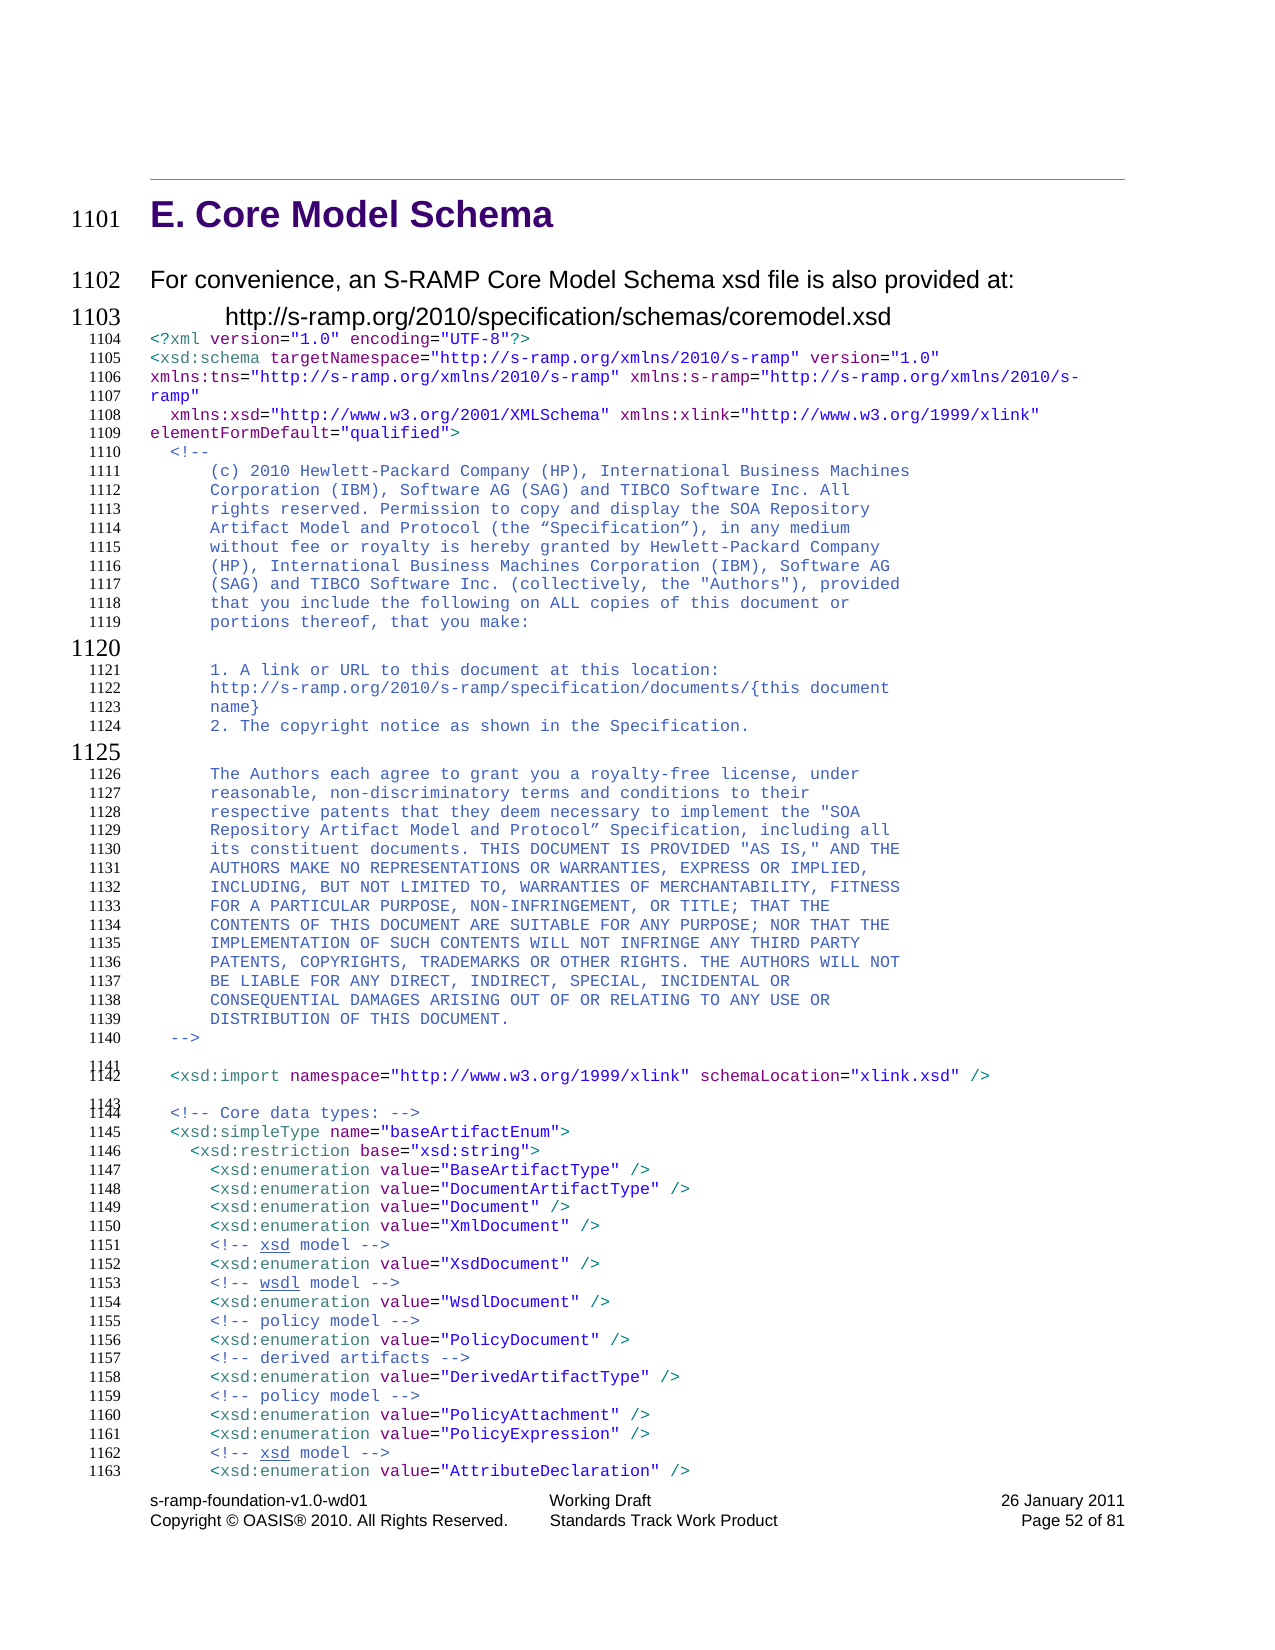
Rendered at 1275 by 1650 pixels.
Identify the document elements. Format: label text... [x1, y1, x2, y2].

text http://s-ramp.org/2010/specification/schemas/coremodel.xsd [225, 302, 1125, 331]
text <xsd:enumeration value="DocumentArtifactType" /> [150, 1180, 1125, 1199]
text AUTHORS MAKE NO REPRESENTATIONS OR WARRANTIES, EXPRESS OR IMPLIED, [150, 860, 1125, 878]
text <!-- policy model --> [150, 1388, 1125, 1406]
text Artifact Model and Protocol (the “Specification”), in any medium [150, 519, 1125, 538]
text its constituent documents. THIS DOCUMENT IS PROVIDED "AS IS," AND THE [150, 841, 1125, 860]
text <xsd:enumeration value="BaseArtifactType" /> [150, 1161, 1125, 1180]
text <!-- policy model --> [150, 1312, 1125, 1331]
text IMPLEMENTATION OF SUCH CONTENTS WILL NOT INFRINGE ANY THIRD PARTY [150, 935, 1125, 954]
text DISTRIBUTION OF THIS DOCUMENT. [150, 1011, 1125, 1029]
subtitle Core Model Schema [150, 180, 1125, 236]
text <!-- xsd model --> [150, 1237, 1125, 1256]
text For convenience, an S-RAMP Core Model Schema xsd file is also provided at: [150, 265, 1125, 294]
text 1. A link or URL to this document at this location: [150, 661, 1125, 680]
text --> [150, 1029, 1125, 1048]
text <xsd:restriction base="xsd:string"> [150, 1142, 1125, 1161]
text <!-- xsd model --> [150, 1444, 1125, 1463]
text <xsd:enumeration value="XsdDocument" /> [150, 1256, 1125, 1274]
text 2. The copyright notice as shown in the Specification. [150, 718, 1125, 737]
text The Authors each agree to grant you a royalty-free license, under [150, 765, 1125, 784]
text rights reserved. Permission to copy and display the SOA Repository [150, 501, 1125, 519]
text respective patents that they deem necessary to implement the "SOA [150, 803, 1125, 822]
text <!-- derived artifacts --> [150, 1350, 1125, 1369]
text INCLUDING, BUT NOT LIMITED TO, WARRANTIES OF MERCHANTABILITY, FITNESS [150, 878, 1125, 897]
text <xsd:enumeration value="Document" /> [150, 1199, 1125, 1218]
text <xsd:import namespace="http://www.w3.org/1999/xlink" schemaLocation="xlink.xsd" /> [150, 1067, 1125, 1086]
text Repository Artifact Model and Protocol” Specification, including all [150, 822, 1125, 841]
text CONTENTS OF THIS DOCUMENT ARE SUITABLE FOR ANY PURPOSE; NOR THAT THE [150, 916, 1125, 935]
text FOR A PARTICULAR PURPOSE, NON-INFRINGEMENT, OR TITLE; THAT THE [150, 897, 1125, 916]
text (c) 2010 Hewlett-Packard Company (HP), International Business Machines [150, 463, 1125, 482]
text without fee or royalty is hereby granted by Hewlett-Packard Company [150, 538, 1125, 557]
text <!-- wsdl model --> [150, 1274, 1125, 1293]
text xmlns:xsd="http://www.w3.org/2001/XMLSchema" xmlns:xlink="http://www.w3.org/1999/xlink" elementFormDefault="qualified"> [150, 406, 1125, 444]
text http://s-ramp.org/2010/s-ramp/specification/documents/{this document [150, 680, 1125, 699]
text (SAG) and TIBCO Software Inc. (collectively, the "Authors"), provided [150, 576, 1125, 595]
text <xsd:schema targetNamespace="http://s-ramp.org/xmlns/2010/s-ramp" version="1.0" xmlns:tns="http://s-ramp.org/xmlns/2010/s-ramp" xmlns:s-ramp="http://s-ramp.org/xmlns/2010/s-ramp" [150, 350, 1125, 406]
text portions thereof, that you make: [150, 614, 1125, 632]
text <xsd:enumeration value="PolicyExpression" /> [150, 1425, 1125, 1444]
text name} [150, 699, 1125, 718]
text <xsd:simpleType name="baseArtifactEnum"> [150, 1124, 1125, 1142]
text PATENTS, COPYRIGHTS, TRADEMARKS OR OTHER RIGHTS. THE AUTHORS WILL NOT [150, 954, 1125, 973]
text <xsd:enumeration value="AttributeDeclaration" /> [150, 1463, 1125, 1482]
text BE LIABLE FOR ANY DIRECT, INDIRECT, SPECIAL, INCIDENTAL OR [150, 973, 1125, 992]
text <?xml version="1.0" encoding="UTF-8"?> [150, 331, 1125, 350]
text CONSEQUENTIAL DAMAGES ARISING OUT OF OR RELATING TO ANY USE OR [150, 992, 1125, 1011]
text <xsd:enumeration value="PolicyAttachment" /> [150, 1406, 1125, 1425]
text <xsd:enumeration value="PolicyDocument" /> [150, 1331, 1125, 1350]
text <!-- [150, 444, 1125, 463]
text Corporation (IBM), Software AG (SAG) and TIBCO Software Inc. All [150, 482, 1125, 501]
text reasonable, non-discriminatory terms and conditions to their [150, 784, 1125, 803]
text (HP), International Business Machines Corporation (IBM), Software AG [150, 557, 1125, 576]
text <xsd:enumeration value="DerivedArtifactType" /> [150, 1369, 1125, 1388]
text <xsd:enumeration value="XmlDocument" /> [150, 1218, 1125, 1237]
text <xsd:enumeration value="WsdlDocument" /> [150, 1293, 1125, 1312]
text <!-- Core data types: --> [150, 1105, 1125, 1124]
text that you include the following on ALL copies of this document or [150, 595, 1125, 614]
